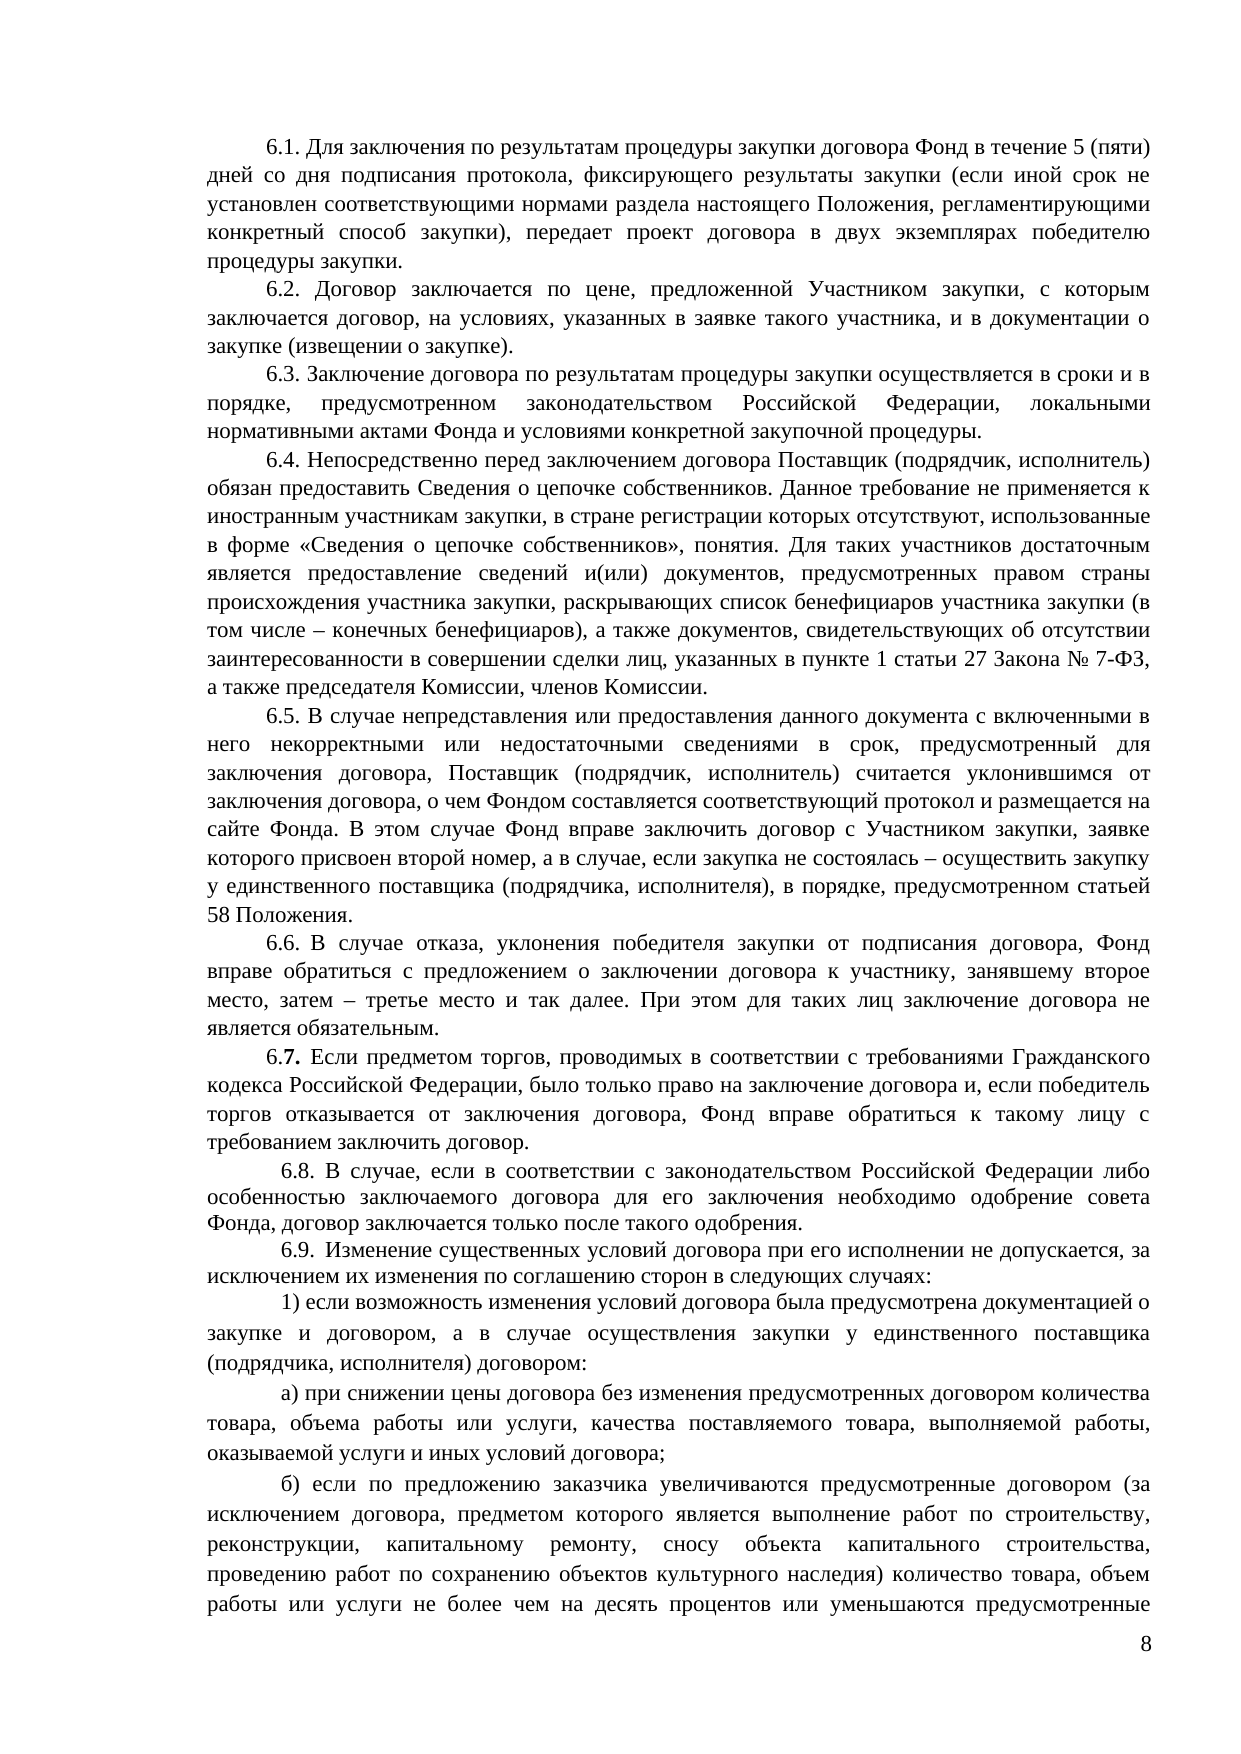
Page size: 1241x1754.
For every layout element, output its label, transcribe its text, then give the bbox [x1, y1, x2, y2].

list 6.8. В случае, если в соответствии с законодательством Российской Федерации либо особенностью заключаемого договора для его заключения необходимо одобрение совета Фонда, договор заключается только после такого одобрения. [207, 1157, 1152, 1236]
text 6.2. Договор заключается по цене, предложенной Участником закупки, с которым заключается договор, на условиях, указанных в заявке такого участника, и в документации о закупке (извещении о закупке). [207, 275, 1152, 358]
list 6.9. Изменение существенных условий договора при его исполнении не допускается, за исключением их изменения по соглашению сторон в следующих случаях: [207, 1236, 1152, 1288]
text 6.5. В случае непредставления или предоставления данного документа с включенными в него некорректными или недостаточными сведениями в срок, предусмотренный для заключения договора, Поставщик (подрядчик, исполнитель) считается уклонившимся от заключения договора, о чем Фондом составляется соответствующий протокол и размещается на сайте Фонда. В этом случае Фонд вправе заключить договор с Участником закупки, заявке которого присвоен второй номер, а в случае, если закупка не состоялась – осуществить закупку у единственного поставщика (подрядчика, исполнителя), в порядке, предусмотренном статьей 58 Положения. [207, 702, 1152, 927]
text а) при снижении цены договора без изменения предусмотренных договором количества товара, объема работы или услуги, качества поставляемого товара, выполняемой работы, оказываемой услуги и иных условий договора; [207, 1379, 1152, 1466]
text 6.7. Если предметом торгов, проводимых в соответствии с требованиями Гражданского кодекса Российской Федерации, было только право на заключение договора и, если победитель торгов отказывается от заключения договора, Фонд вправе обратиться к такому лицу с требованием заключить договор. [207, 1043, 1152, 1154]
text 6.4. Непосредственно перед заключением договора Поставщик (подрядчик, исполнитель) обязан предоставить Сведения о цепочке собственников. Данное требование не применяется к иностранным участникам закупки, в стране регистрации которых отсутствуют, использованные в форме «Сведения о цепочке собственников», понятия. Для таких участников достаточным является предоставление сведений и(или) документов, предусмотренных правом страны происхождения участника закупки, раскрывающих список бенефициаров участника закупки (в том числе – конечных бенефициаров), а также документов, свидетельствующих об отсутствии заинтересованности в совершении сделки лиц, указанных в пункте 1 статьи 27 Закона № 7-ФЗ, а также председателя Комиссии, членов Комиссии. [207, 446, 1152, 699]
text 1) если возможность изменения условий договора была предусмотрена документацией о закупке и договором, а в случае осуществления закупки у единственного поставщика (подрядчика, исполнителя) договором: [207, 1288, 1152, 1375]
text 6.6. В случае отказа, уклонения победителя закупки от подписания договора, Фонд вправе обратиться с предложением о заключении договора к участнику, занявшему второе место, затем – третье место и так далее. При этом для таких лиц заключение договора не является обязательным. [207, 929, 1152, 1041]
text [207, 1470, 1152, 1617]
text 6.3. Заключение договора по результатам процедуры закупки осуществляется в сроки и в порядке, предусмотренном законодательством Российской Федерации, локальными нормативными актами Фонда и условиями конкретной закупочной процедуры. [207, 360, 1152, 444]
text 6.1. Для заключения по результатам процедуры закупки договора Фонд в течение 5 (пяти) дней со дня подписания протокола, фиксирующего результаты закупки (если иной срок не установлен соответствующими нормами раздела настоящего Положения, регламентирующими конкретный способ закупки), передает проект договора в двух экземплярах победителю процедуры закупки. [207, 133, 1152, 273]
